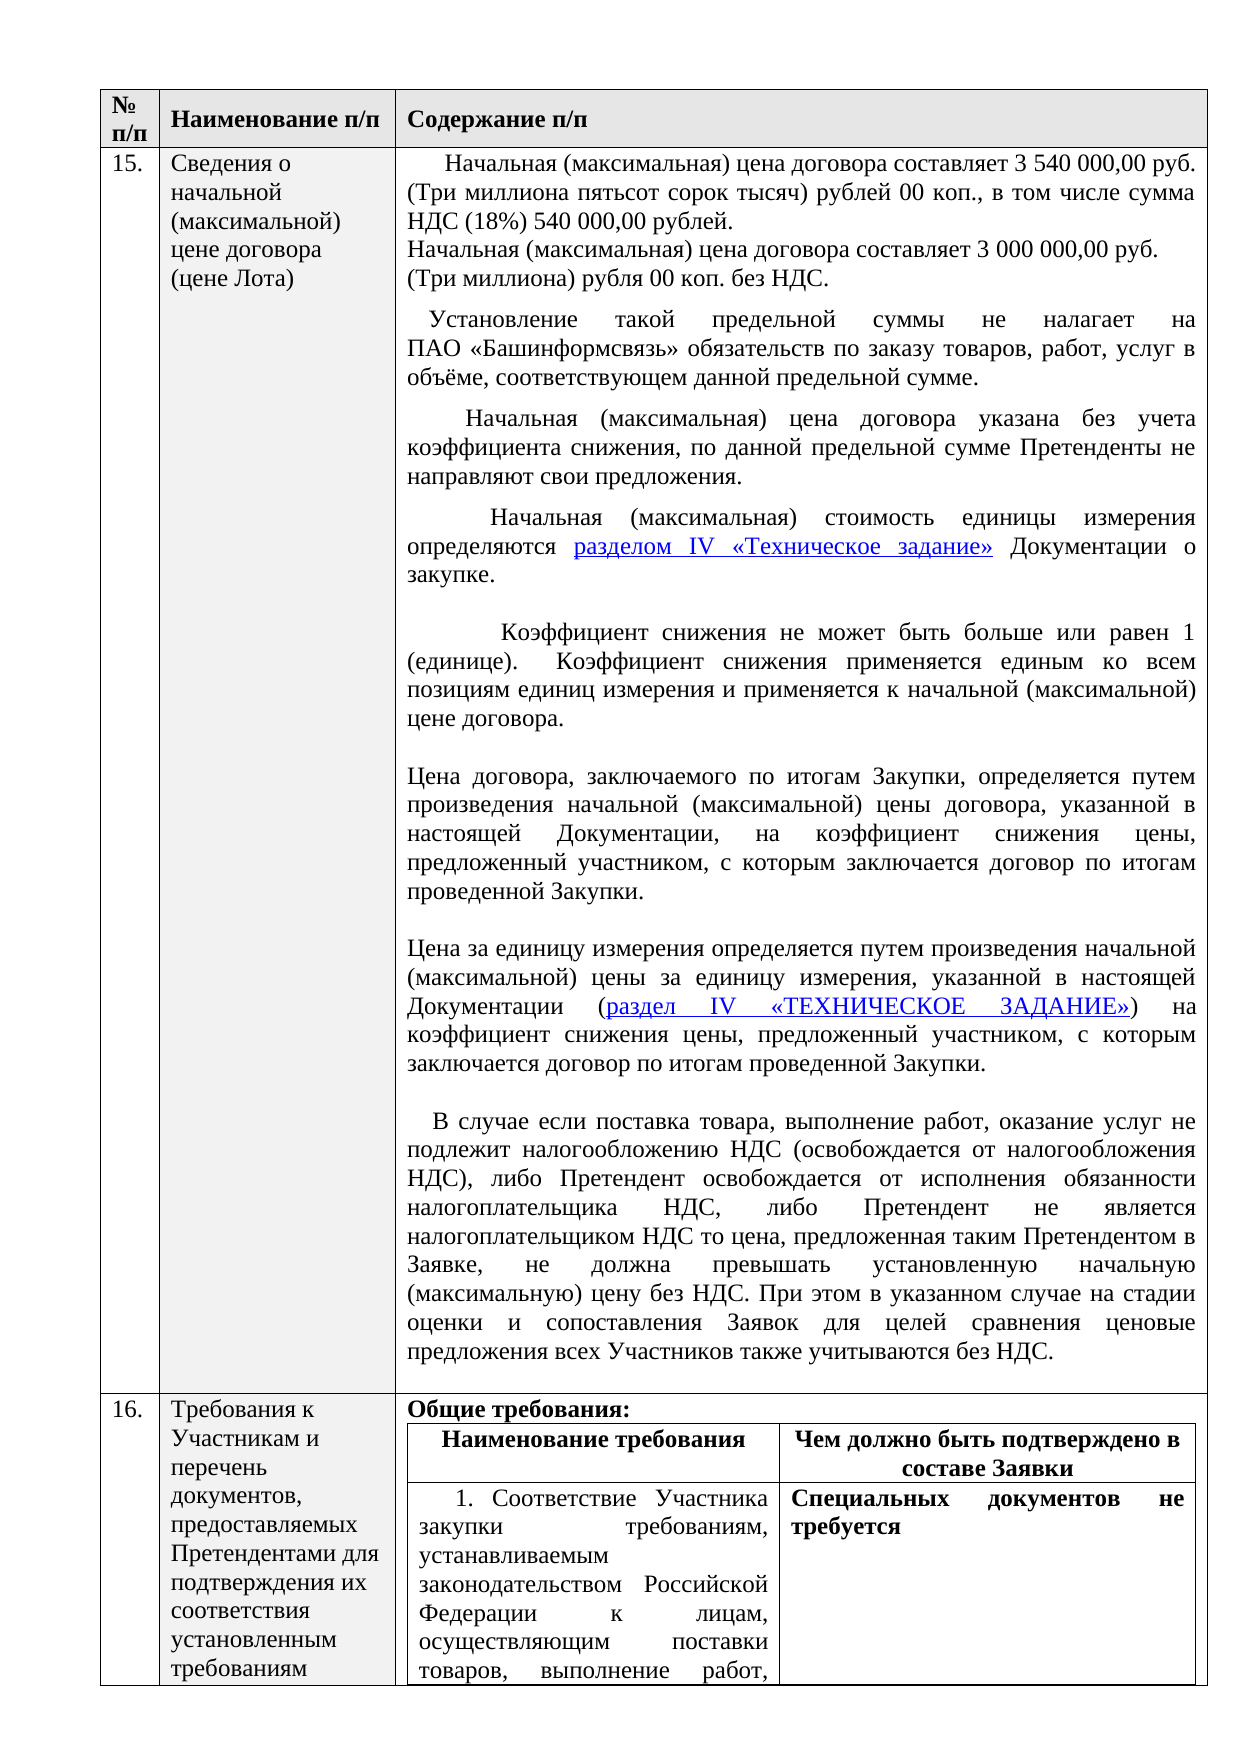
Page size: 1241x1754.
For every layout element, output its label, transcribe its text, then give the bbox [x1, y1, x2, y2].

table_cell Сведения о начальной (максимальной) цене договора (цене Лота) [160, 148, 395, 1393]
table_header Наименование п/п [160, 90, 395, 147]
table_cell [101, 1394, 159, 1685]
table_cell [101, 148, 159, 1393]
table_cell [160, 1394, 395, 1685]
table_header № п/п [101, 90, 159, 147]
table_header Содержание п/п [396, 90, 1207, 147]
table_cell Начальная (максимальная) цена договора составляет 3 540 000,00 руб. (Три миллиона пятьсот сорок тысяч) рублей 00 коп., в том числе сумма НДС (18%) 540 000,00 рублей. Начальная (максимальная) цена договора составляет 3 000 000,00 руб. (Три миллиона) рубля 00 коп. без НДС. Установление такой предельной суммы не налагает на ПАО «Башинформсвязь» обязательств по заказу товаров, работ, услуг в объёме, соответствующем данной предельной сумме. Начальная (максимальная) цена договора указана без учета коэффициента снижения, по данной предельной сумме Претенденты не направляют свои предложения. Начальная (максимальная) стоимость единицы измерения определяются разделом IV «Техническое задание» Документации о закупке. Коэффициент снижения не может быть больше или равен 1 (единице). Коэффициент снижения применяется единым ко всем позициям единиц измерения и применяется к начальной (максимальной) цене договора. Цена договора, заключаемого по итогам Закупки, определяется путем произведения начальной (максимальной) цены договора, указанной в настоящей Документации, на коэффициент снижения цены, предложенный участником, с которым заключается договор по итогам проведенной Закупки. Цена за единицу измерения определяется путем произведения начальной (максимальной) цены за единицу измерения, указанной в настоящей Документации (раздел IV «ТЕХНИЧЕСКОЕ ЗАДАНИЕ») на коэффициент снижения цены, предложенный участником, с которым заключается договор по итогам проведенной Закупки. В случае если поставка товара, выполнение работ, оказание услуг не подлежит налогообложению НДС (освобождается от налогообложения НДС), либо Претендент освобождается от исполнения обязанности налогоплательщика НДС, либо Претендент не является налогоплательщиком НДС то цена, предложенная таким Претендентом в Заявке, не должна превышать установленную начальную (максимальную) цену без НДС. При этом в указанном случае на стадии оценки и сопоставления Заявок для целей сравнения ценовые предложения всех Участников также учитываются без НДС. [396, 148, 1207, 1393]
